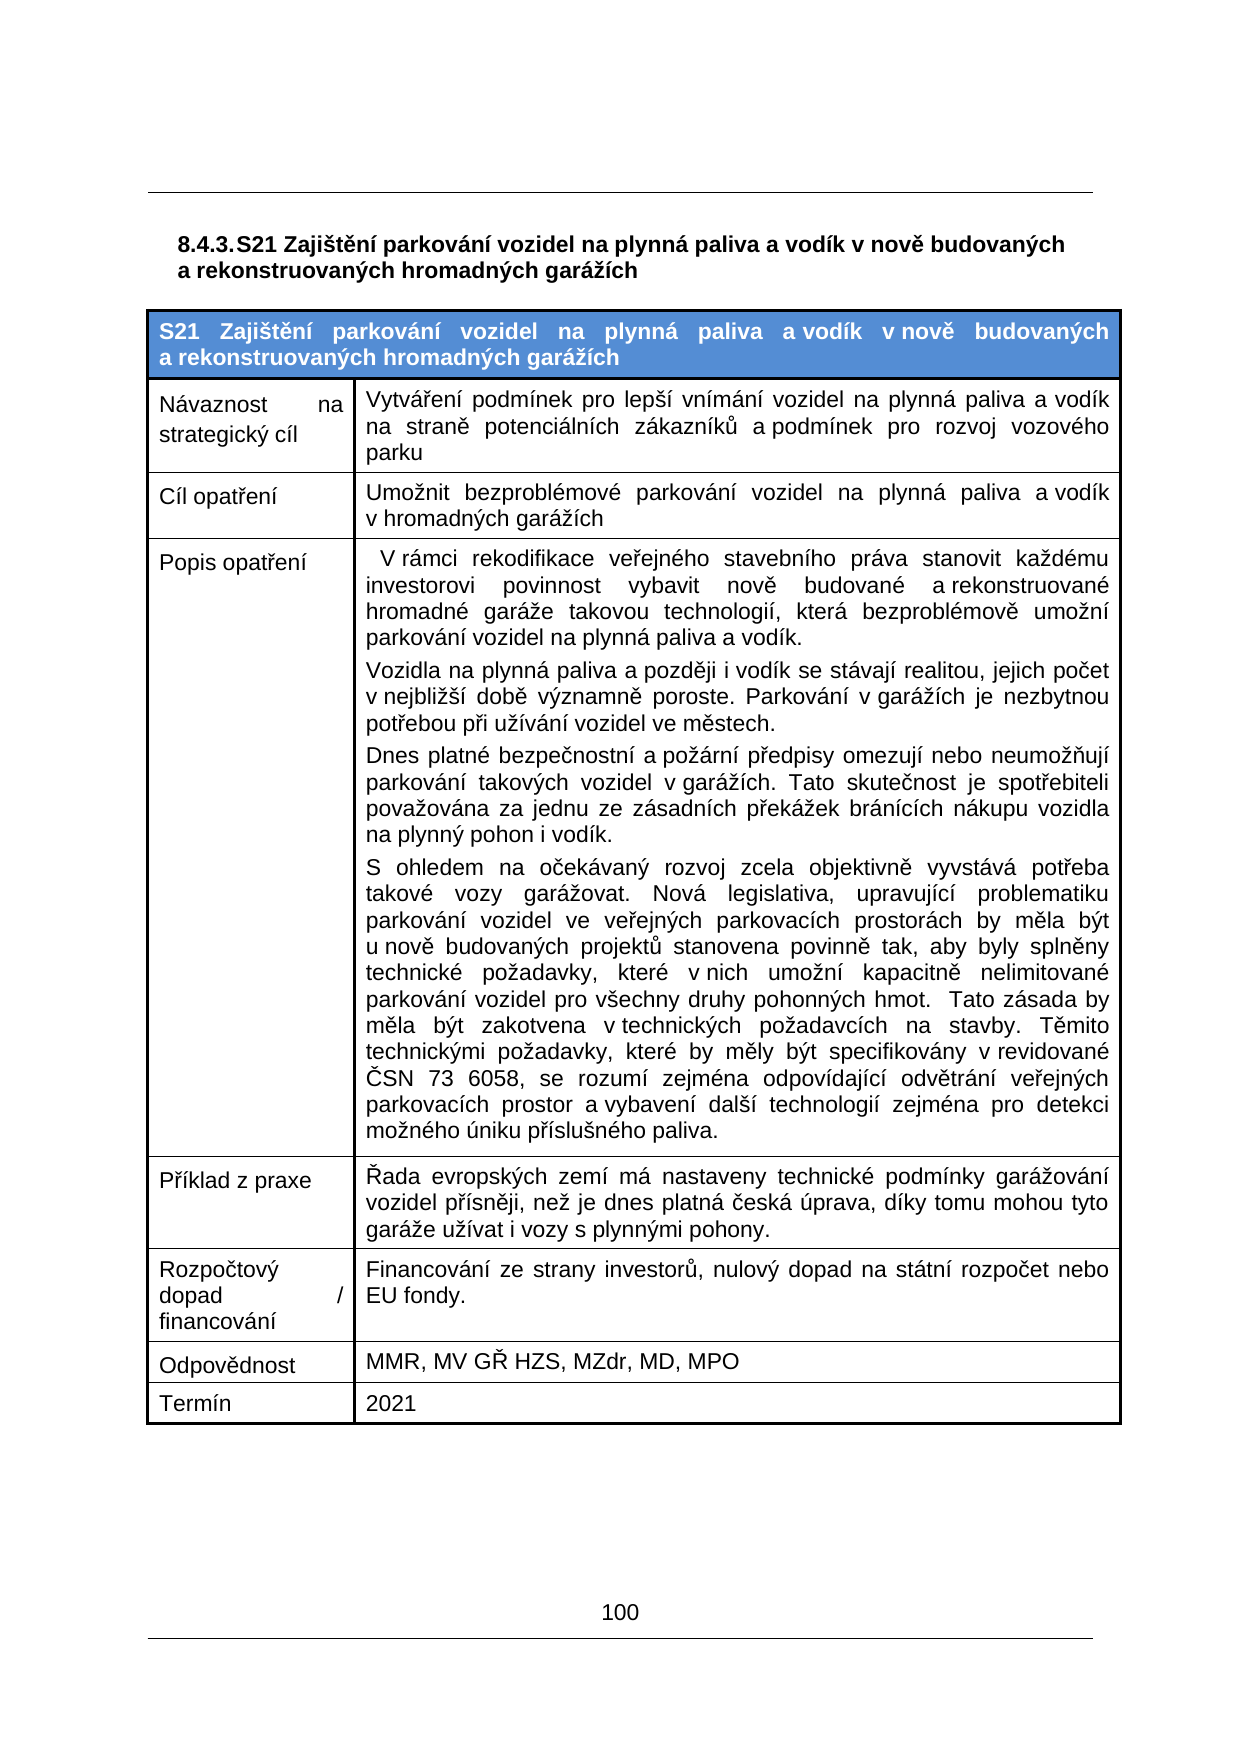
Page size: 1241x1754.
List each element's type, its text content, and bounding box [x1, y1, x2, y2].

table_cell Řada evropských zemí má nastaveny technické podmínky garážování vozidel přísněji, než je dnes platná česká úprava, díky tomu mohou tyto garáže užívat i vozy s plynnými pohony. [356, 1157, 1119, 1248]
subtitle S21 Zajištění parkování vozidel na plynná paliva a vodík v nově budovaných a rekonstruovaných hromadných garážích [177, 231, 1093, 284]
table_cell 2021 [356, 1383, 1119, 1422]
table_cell Rozpočtový dopad / financování [149, 1249, 353, 1341]
table_header S21 Zajištění parkování vozidel na plynná paliva a vodík v nově budovaných a rekonstruovaných hromadných garážích [149, 312, 1119, 377]
table_cell MMR, MV GŘ HZS, MZdr, MD, MPO [356, 1342, 1119, 1382]
table_cell V rámci rekodifikace veřejného stavebního práva stanovit každému investorovi povinnost vybavit nově budované a rekonstruované hromadné garáže takovou technologií, která bezproblémově umožní parkování vozidel na plynná paliva a vodík. Vozidla na plynná paliva a později i vodík se stávají realitou, jejich počet v nejbližší době významně poroste. Parkování v garážích je nezbytnou potřebou při užívání vozidel ve městech. Dnes platné bezpečnostní a požární předpisy omezují nebo neumožňují parkování takových vozidel v garážích. Tato skutečnost je spotřebiteli považována za jednu ze zásadních překážek bránících nákupu vozidla na plynný pohon i vodík. S ohledem na očekávaný rozvoj zcela objektivně vyvstává potřeba takové vozy garážovat. Nová legislativa, upravující problematiku parkování vozidel ve veřejných parkovacích prostorách by měla být u nově budovaných projektů stanovena povinně tak, aby byly splněny technické požadavky, které v nich umožní kapacitně nelimitované parkování vozidel pro všechny druhy pohonných hmot. Tato zásada by měla být zakotvena v technických požadavcích na stavby. Těmito technickými požadavky, které by měly být specifikovány v revidované ČSN 73 6058, se rozumí zejména odpovídající odvětrání veřejných parkovacích prostor a vybavení další technologií zejména pro detekci možného úniku příslušného paliva. [356, 539, 1119, 1156]
table_cell Umožnit bezproblémové parkování vozidel na plynná paliva a vodík v hromadných garážích [356, 473, 1119, 538]
table_cell Financování ze strany investorů, nulový dopad na státní rozpočet nebo EU fondy. [356, 1249, 1119, 1341]
table_cell Cíl opatření [149, 473, 353, 538]
table_cell Popis opatření [149, 539, 353, 1156]
table_cell Příklad z praxe [149, 1157, 353, 1248]
table_cell Termín [149, 1383, 353, 1422]
table_cell Návaznost na strategický cíl [149, 380, 353, 472]
table_cell Odpovědnost [149, 1342, 353, 1382]
table_cell Vytváření podmínek pro lepší vnímání vozidel na plynná paliva a vodík na straně potenciálních zákazníků a podmínek pro rozvoj vozového parku [356, 380, 1119, 472]
